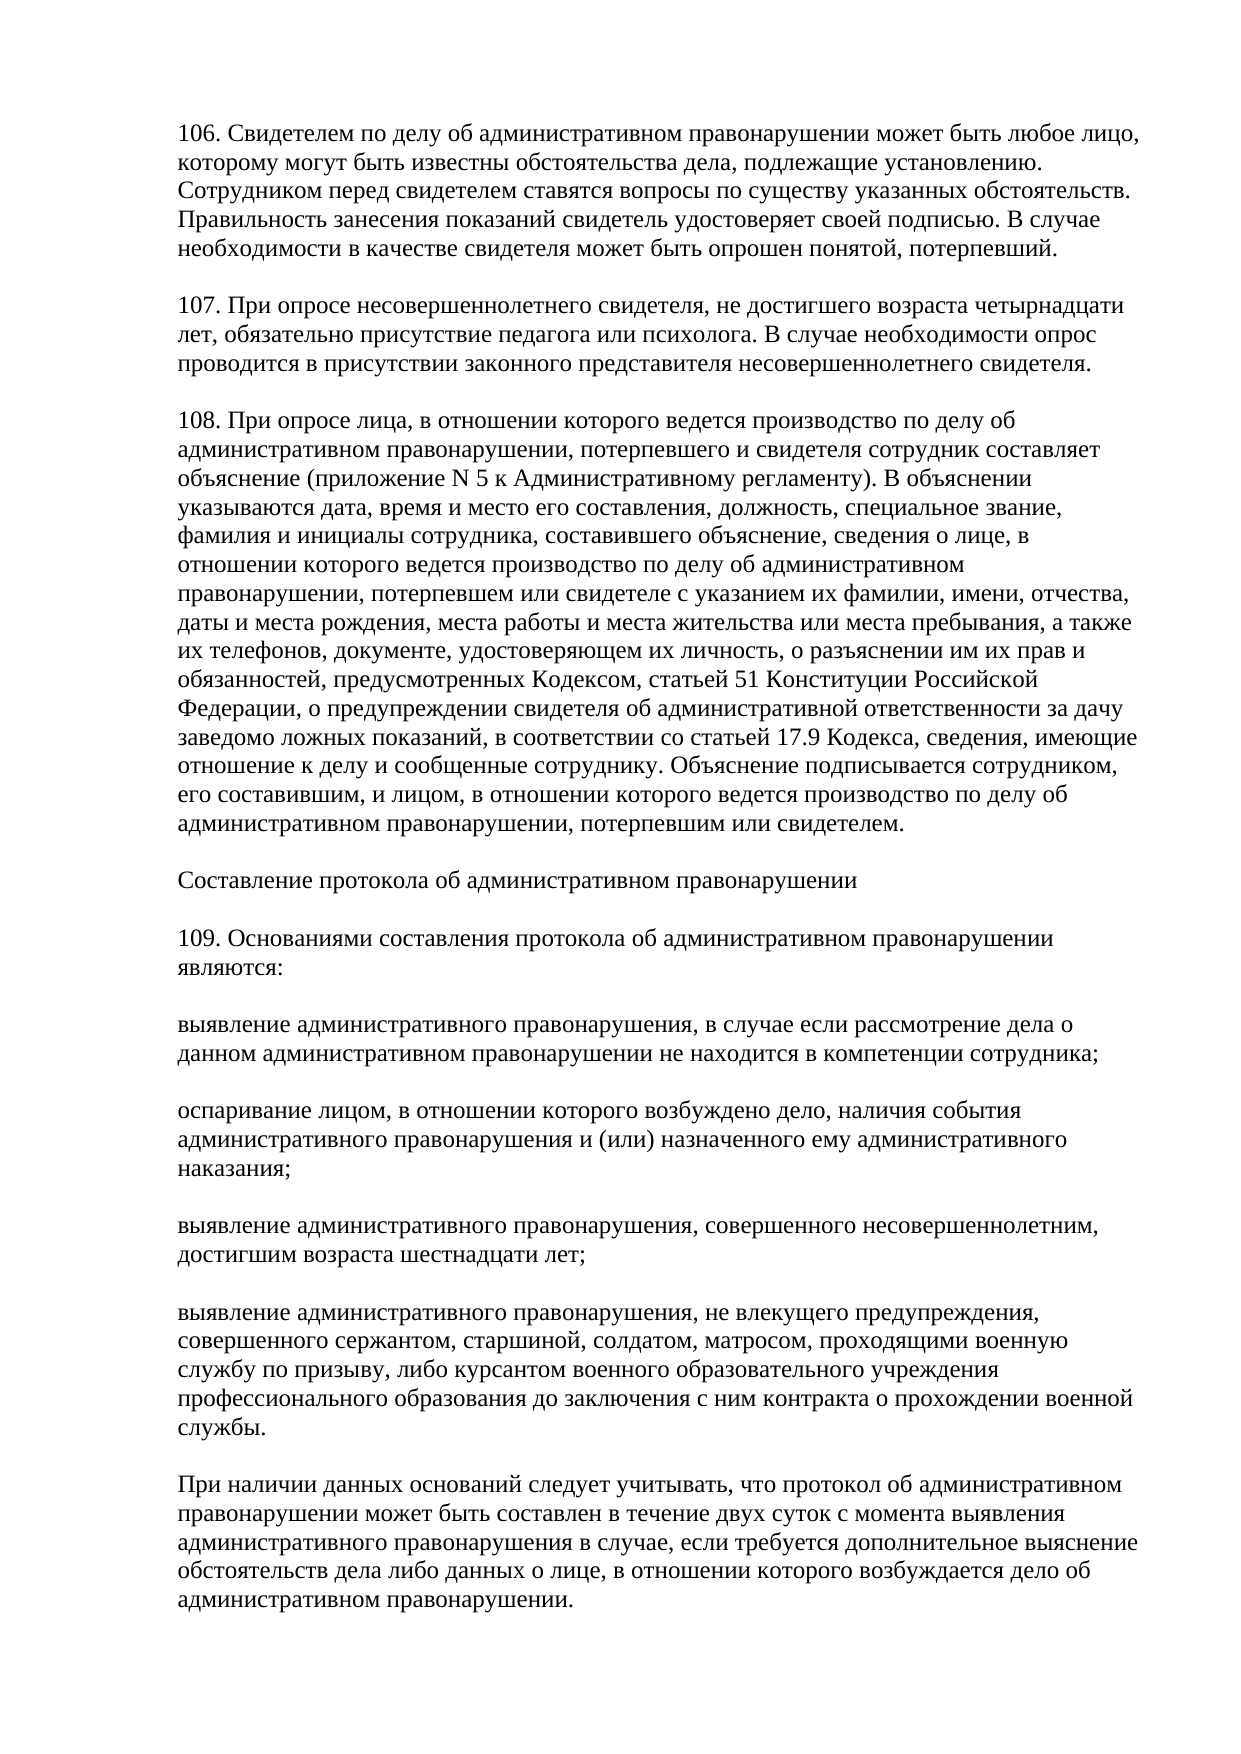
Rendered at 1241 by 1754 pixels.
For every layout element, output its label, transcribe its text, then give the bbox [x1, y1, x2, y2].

text Составление протокола об административном правонарушении [177, 866, 1152, 894]
text 108. При опросе лица, в отношении которого ведется производство по делу об административном правонарушении, потерпевшего и свидетеля сотрудник составляет объяснение (приложение N 5 к Административному регламенту). В объяснении указываются дата, время и место его составления, должность, специальное звание, фамилия и инициалы сотрудника, составившего объяснение, сведения о лице, в отношении которого ведется производство по делу об административном правонарушении, потерпевшем или свидетеле с указанием их фамилии, имени, отчества, даты и места рождения, места работы и места жительства или места пребывания, а также их телефонов, документе, удостоверяющем их личность, о разъяснении им их прав и обязанностей, предусмотренных Кодексом, статьей 51 Конституции Российской Федерации, о предупреждении свидетеля об административной ответственности за дачу заведомо ложных показаний, в соответствии со статьей 17.9 Кодекса, сведения, имеющие отношение к делу и сообщенные сотруднику. Объяснение подписывается сотрудником, его составившим, и лицом, в отношении которого ведется производство по делу об административном правонарушении, потерпевшим или свидетелем. [177, 406, 1152, 837]
text При наличии данных оснований следует учитывать, что протокол об административном правонарушении может быть составлен в течение двух суток с момента выявления административного правонарушения в случае, если требуется дополнительное выяснение обстоятельств дела либо данных о лице, в отношении которого возбуждается дело об административном правонарушении. [177, 1469, 1152, 1613]
text 107. При опросе несовершеннолетнего свидетеля, не достигшего возраста четырнадцати лет, обязательно присутствие педагога или психолога. В случае необходимости опрос проводится в присутствии законного представителя несовершеннолетнего свидетеля. [177, 291, 1152, 377]
text 106. Свидетелем по делу об административном правонарушении может быть любое лицо, которому могут быть известны обстоятельства дела, подлежащие установлению. Сотрудником перед свидетелем ставятся вопросы по существу указанных обстоятельств. Правильность занесения показаний свидетель удостоверяет своей подписью. В случае необходимости в качестве свидетеля может быть опрошен понятой, потерпевший. [177, 118, 1152, 262]
text 109. Основаниями составления протокола об административном правонарушении являются: [177, 923, 1152, 981]
text оспаривание лицом, в отношении которого возбуждено дело, наличия события административного правонарушения и (или) назначенного ему административного наказания; [177, 1096, 1152, 1182]
text выявление административного правонарушения, не влекущего предупреждения, совершенного сержантом, старшиной, солдатом, матросом, проходящими военную службу по призыву, либо курсантом военного образовательного учреждения профессионального образования до заключения с ним контракта о прохождении военной службы. [177, 1297, 1152, 1441]
text выявление административного правонарушения, совершенного несовершеннолетним, достигшим возраста шестнадцати лет; [177, 1211, 1152, 1268]
text выявление административного правонарушения, в случае если рассмотрение дела о данном административном правонарушении не находится в компетенции сотрудника; [177, 1009, 1152, 1067]
